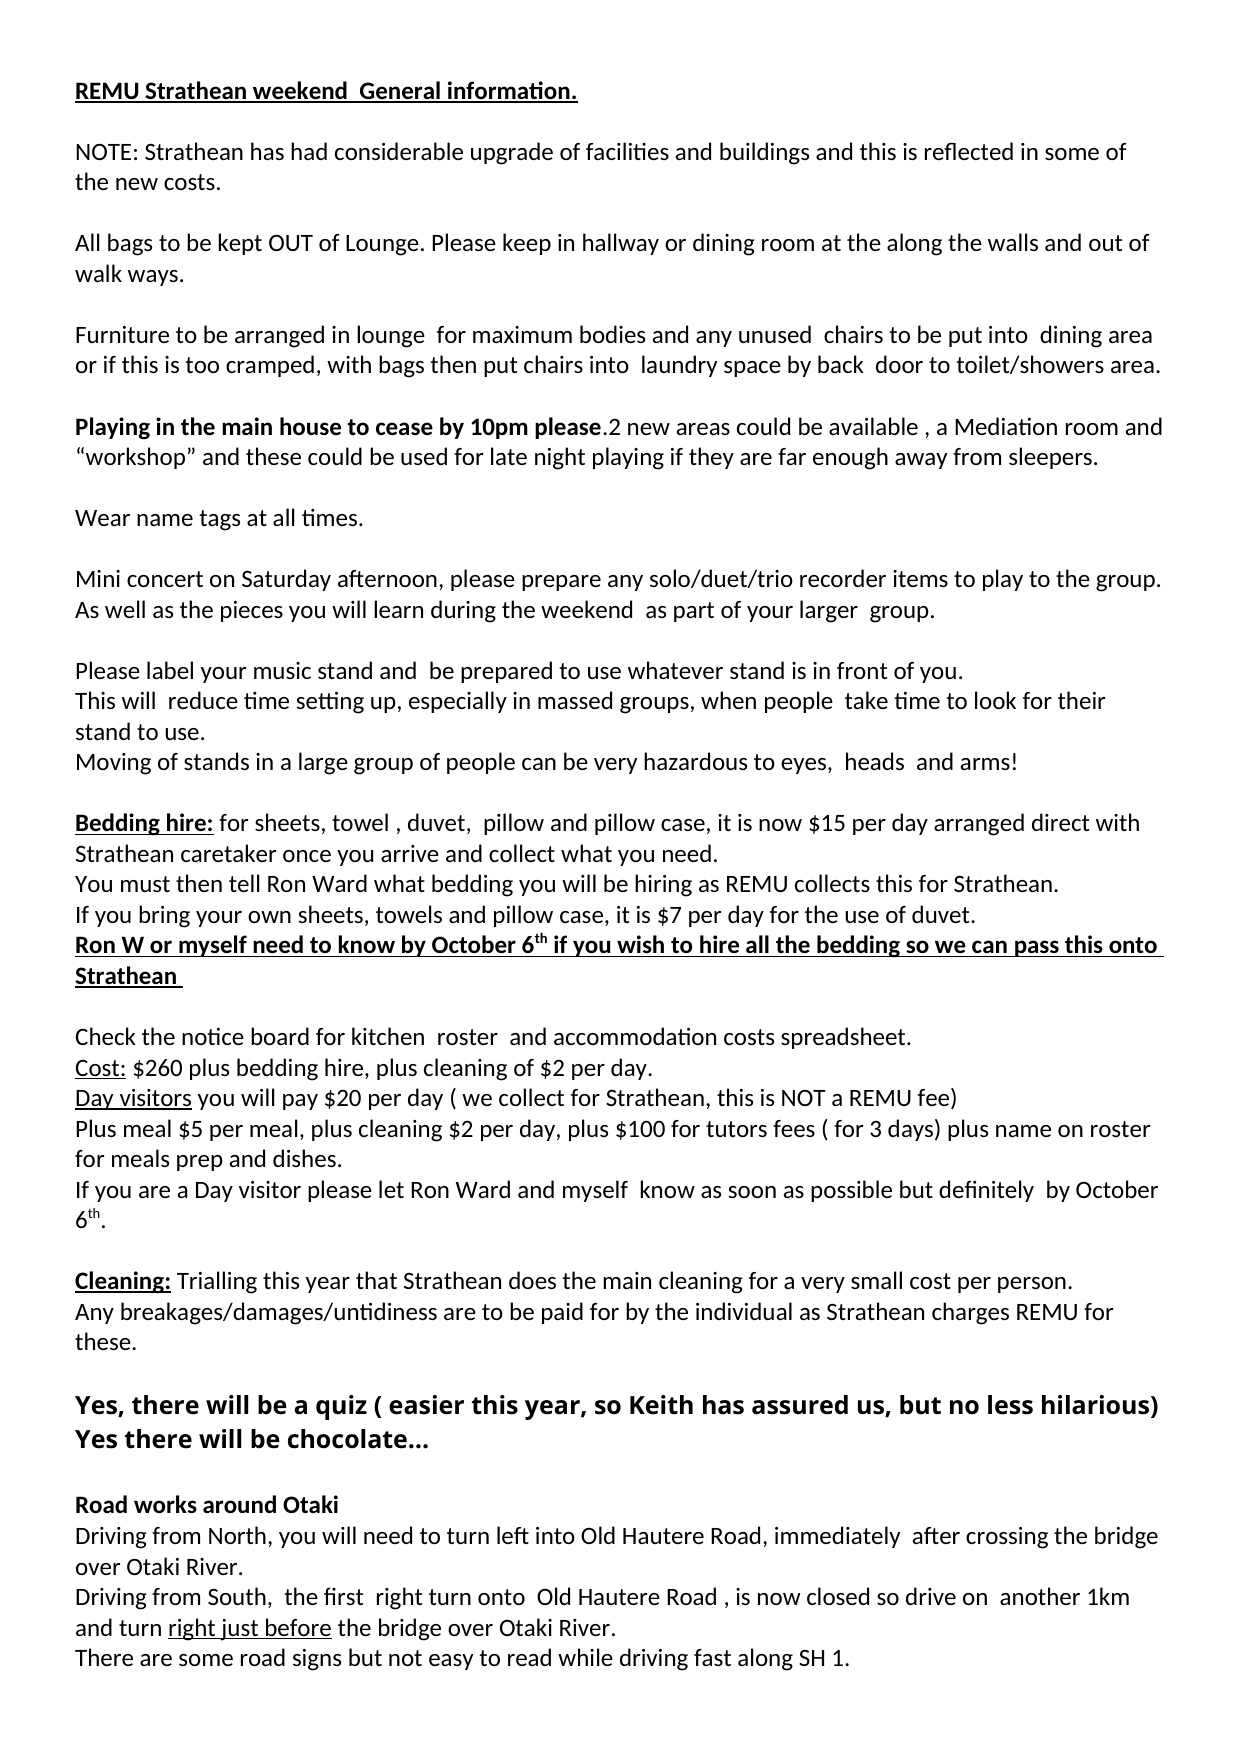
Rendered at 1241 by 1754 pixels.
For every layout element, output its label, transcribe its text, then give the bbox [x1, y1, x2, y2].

text REMU Strathean weekend General information. [75, 75, 1165, 106]
text Road works around Otaki Driving from North, you will need to turn left into Old Hautere Road, immediately after crossing the bridge over Otaki River. [75, 1489, 1165, 1581]
text As well as the pieces you will learn during the weekend as part of your larger group. [75, 594, 1165, 624]
text Playing in the main house to cease by 10pm please.2 new areas could be available , a Mediation room and “workshop” and these could be used for late night playing if they are far enough away from sleepers. [75, 411, 1165, 472]
text Cost: $260 plus bedding hire, plus cleaning of $2 per day. [75, 1052, 1165, 1082]
text Day visitors you will pay $20 per day ( we collect for Strathean, this is NOT a REMU fee) [75, 1082, 1165, 1113]
text Furniture to be arranged in lounge for maximum bodies and any unused chairs to be put into dining area or if this is too cramped, with bags then put chairs into laundry space by back door to toilet/showers area. [75, 319, 1165, 380]
text Ron W or myself need to know by October 6th if you wish to hire all the bedding so we can pass this onto Strathean [75, 929, 1165, 991]
text Any breakages/damages/untidiness are to be paid for by the individual as Strathean charges REMU for these. [75, 1296, 1165, 1357]
text All bags to be kept OUT of Lounge. Please keep in hallway or dining room at the along the walls and out of walk ways. [75, 228, 1165, 289]
text Cleaning: Trialling this year that Strathean does the main cleaning for a very small cost per person. [75, 1265, 1165, 1296]
text If you bring your own sheets, towels and pillow case, it is $7 per day for the use of duvet. [75, 899, 1165, 929]
text This will reduce time setting up, especially in massed groups, when people take time to look for their stand to use. [75, 685, 1165, 746]
text There are some road signs but not easy to read while driving fast along SH 1. [75, 1642, 1165, 1673]
text Please label your music stand and be prepared to use whatever stand is in front of you. [75, 655, 1165, 685]
text Wear name tags at all times. [75, 502, 1165, 533]
text Bedding hire: for sheets, towel , duvet, pillow and pillow case, it is now $15 per day arranged direct with Strathean caretaker once you arrive and collect what you need. [75, 807, 1165, 868]
text Driving from South, the first right turn onto Old Hautere Road , is now closed so drive on another 1km and turn right just before the bridge over Otaki River. [75, 1581, 1165, 1642]
text You must then tell Ron Ward what bedding you will be hiring as REMU collects this for Strathean. [75, 868, 1165, 899]
text Plus meal $5 per meal, plus cleaning $2 per day, plus $100 for tutors fees ( for 3 days) plus name on roster for meals prep and dishes. [75, 1113, 1165, 1174]
text Mini concert on Saturday afternoon, please prepare any solo/duet/trio recorder items to play to the group. [75, 563, 1165, 594]
text Yes there will be chocolate… [75, 1421, 1165, 1456]
text NOTE: Strathean has had considerable upgrade of facilities and buildings and this is reflected in some of the new costs. [75, 136, 1165, 197]
text Moving of stands in a large group of people can be very hazardous to eyes, heads and arms! [75, 746, 1165, 777]
text Check the notice board for kitchen roster and accommodation costs spreadsheet. [75, 991, 1165, 1052]
text If you are a Day visitor please let Ron Ward and myself know as soon as possible but definitely by October 6th. [75, 1174, 1165, 1235]
text Yes, there will be a quiz ( easier this year, so Keith has assured us, but no less hilarious) [75, 1387, 1165, 1421]
